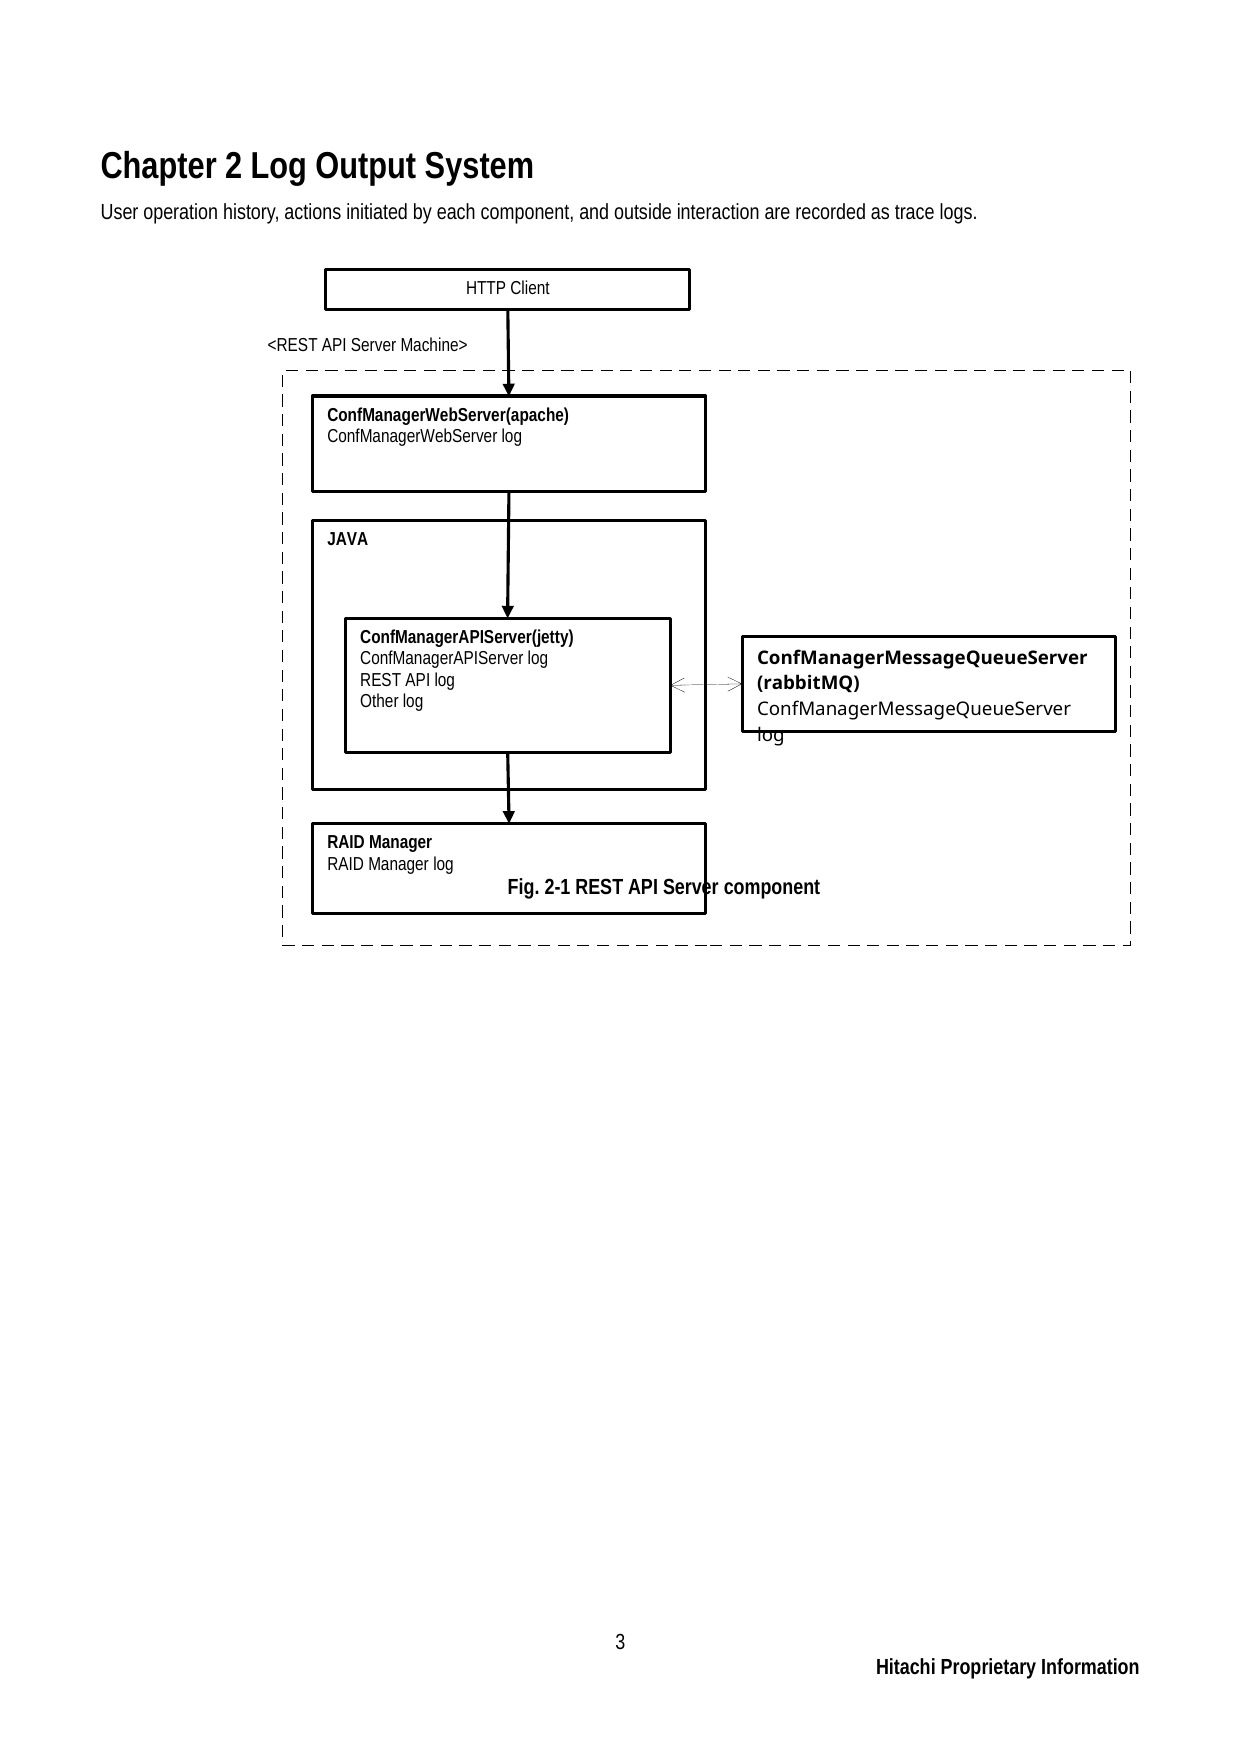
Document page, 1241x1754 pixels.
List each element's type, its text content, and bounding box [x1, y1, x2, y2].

subtitle Log Output System [100, 143, 1140, 186]
text User operation history, actions initiated by each component, and outside interaction are recorded as trace logs. [100, 199, 1140, 224]
text Fig. 2-1 REST API Server component [188, 874, 1140, 899]
